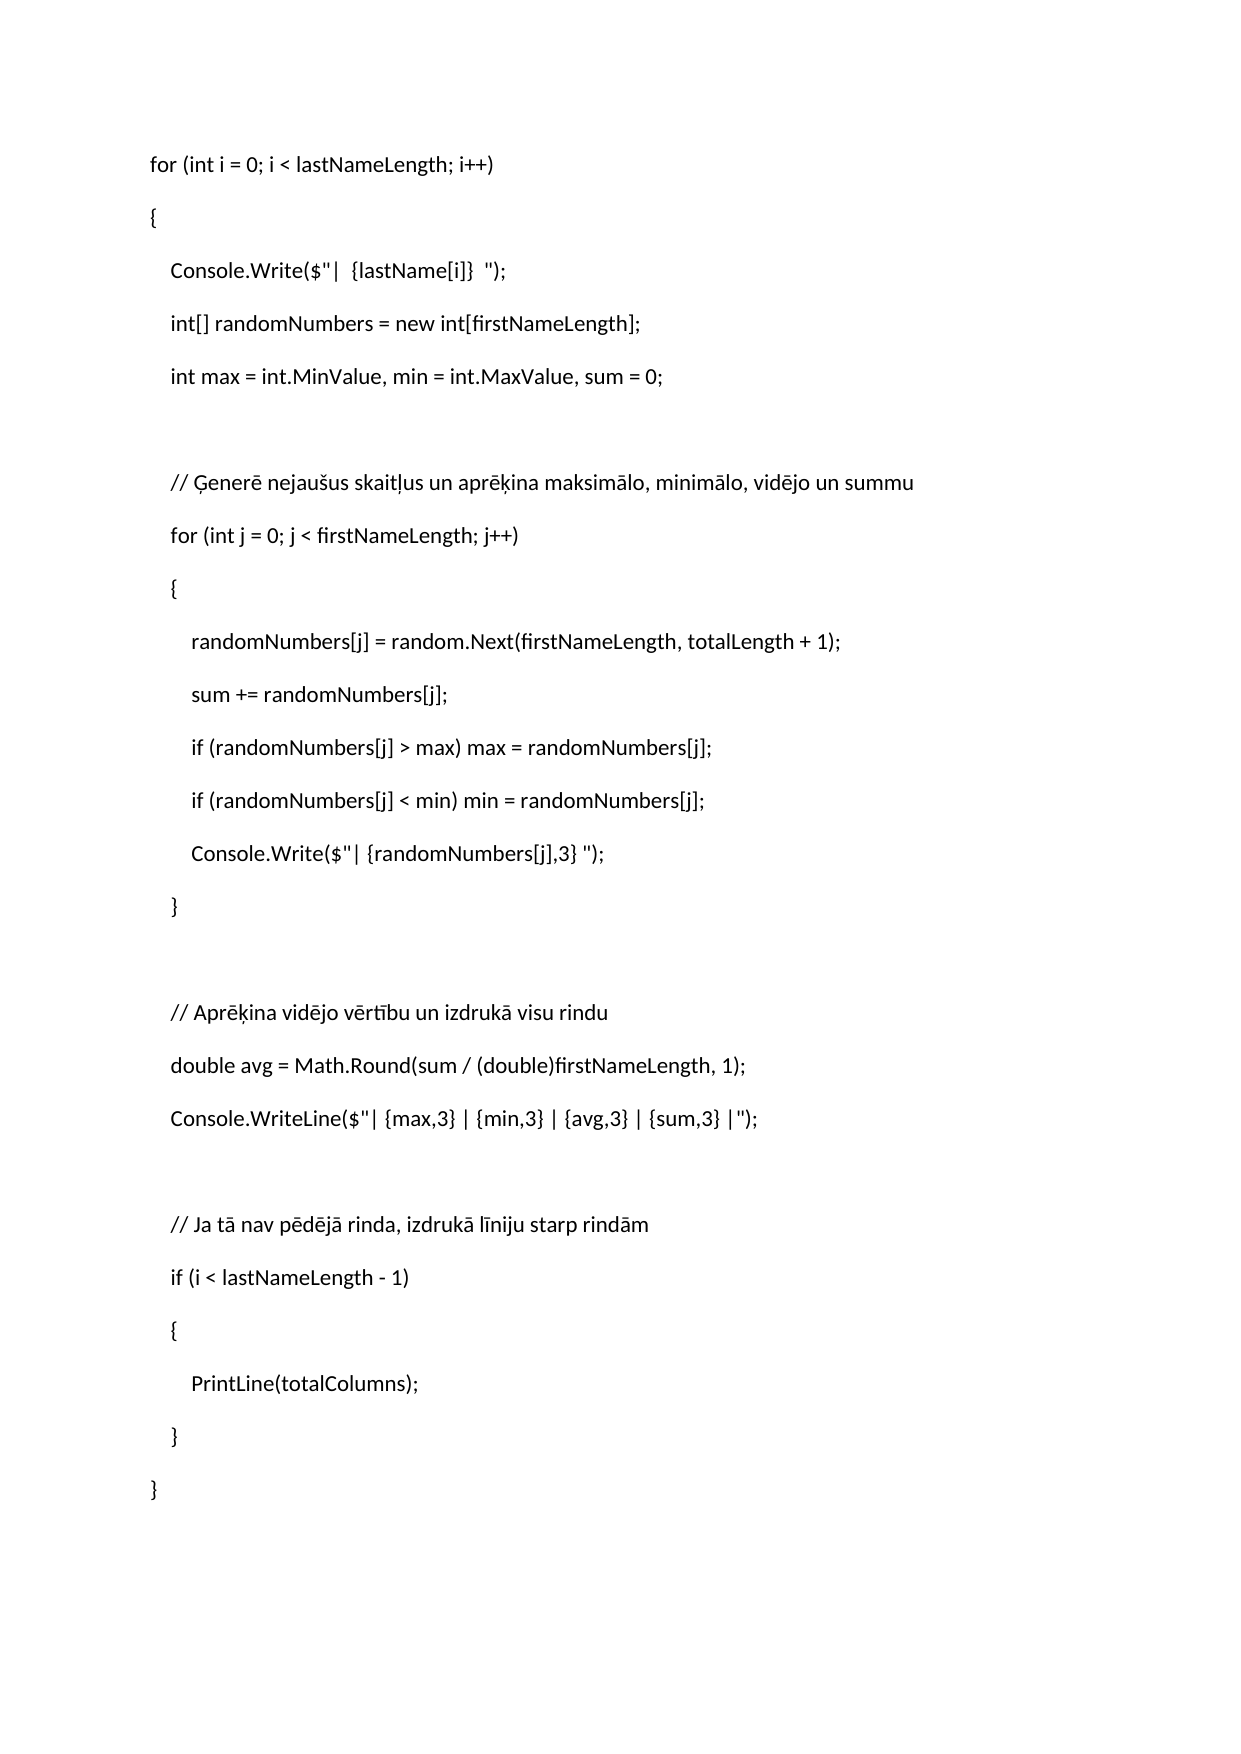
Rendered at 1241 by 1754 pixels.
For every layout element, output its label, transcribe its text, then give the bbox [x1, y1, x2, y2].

text // Aprēķina vidējo vērtību un izdrukā visu rindu [150, 998, 1090, 1026]
text for (int j = 0; j < firstNameLength; j++) [150, 521, 1090, 549]
text { [150, 1316, 1090, 1344]
text } [150, 892, 1090, 920]
text // Ja tā nav pēdējā rinda, izdrukā līniju starp rindām [150, 1210, 1090, 1238]
text for (int i = 0; i < lastNameLength; i++) [150, 150, 1090, 178]
text if (randomNumbers[j] < min) min = randomNumbers[j]; [150, 786, 1090, 814]
text sum += randomNumbers[j]; [150, 680, 1090, 708]
text // Ģenerē nejaušus skaitļus un aprēķina maksimālo, minimālo, vidējo un summu [150, 468, 1090, 496]
text int[] randomNumbers = new int[firstNameLength]; [150, 309, 1090, 337]
text Console.Write($"| {lastName[i]} "); [150, 256, 1090, 284]
text double avg = Math.Round(sum / (double)firstNameLength, 1); [150, 1051, 1090, 1079]
text int max = int.MinValue, min = int.MaxValue, sum = 0; [150, 362, 1090, 390]
text Console.Write($"| {randomNumbers[j],3} "); [150, 839, 1090, 867]
text randomNumbers[j] = random.Next(firstNameLength, totalLength + 1); [150, 627, 1090, 655]
text { [150, 574, 1090, 602]
text } [150, 1422, 1090, 1451]
text { [150, 203, 1090, 231]
text } [150, 1476, 1090, 1503]
text if (i < lastNameLength - 1) [150, 1263, 1090, 1291]
text PrintLine(totalColumns); [150, 1369, 1090, 1397]
text Console.WriteLine($"| {max,3} | {min,3} | {avg,3} | {sum,3} |"); [150, 1104, 1090, 1132]
text if (randomNumbers[j] > max) max = randomNumbers[j]; [150, 733, 1090, 761]
